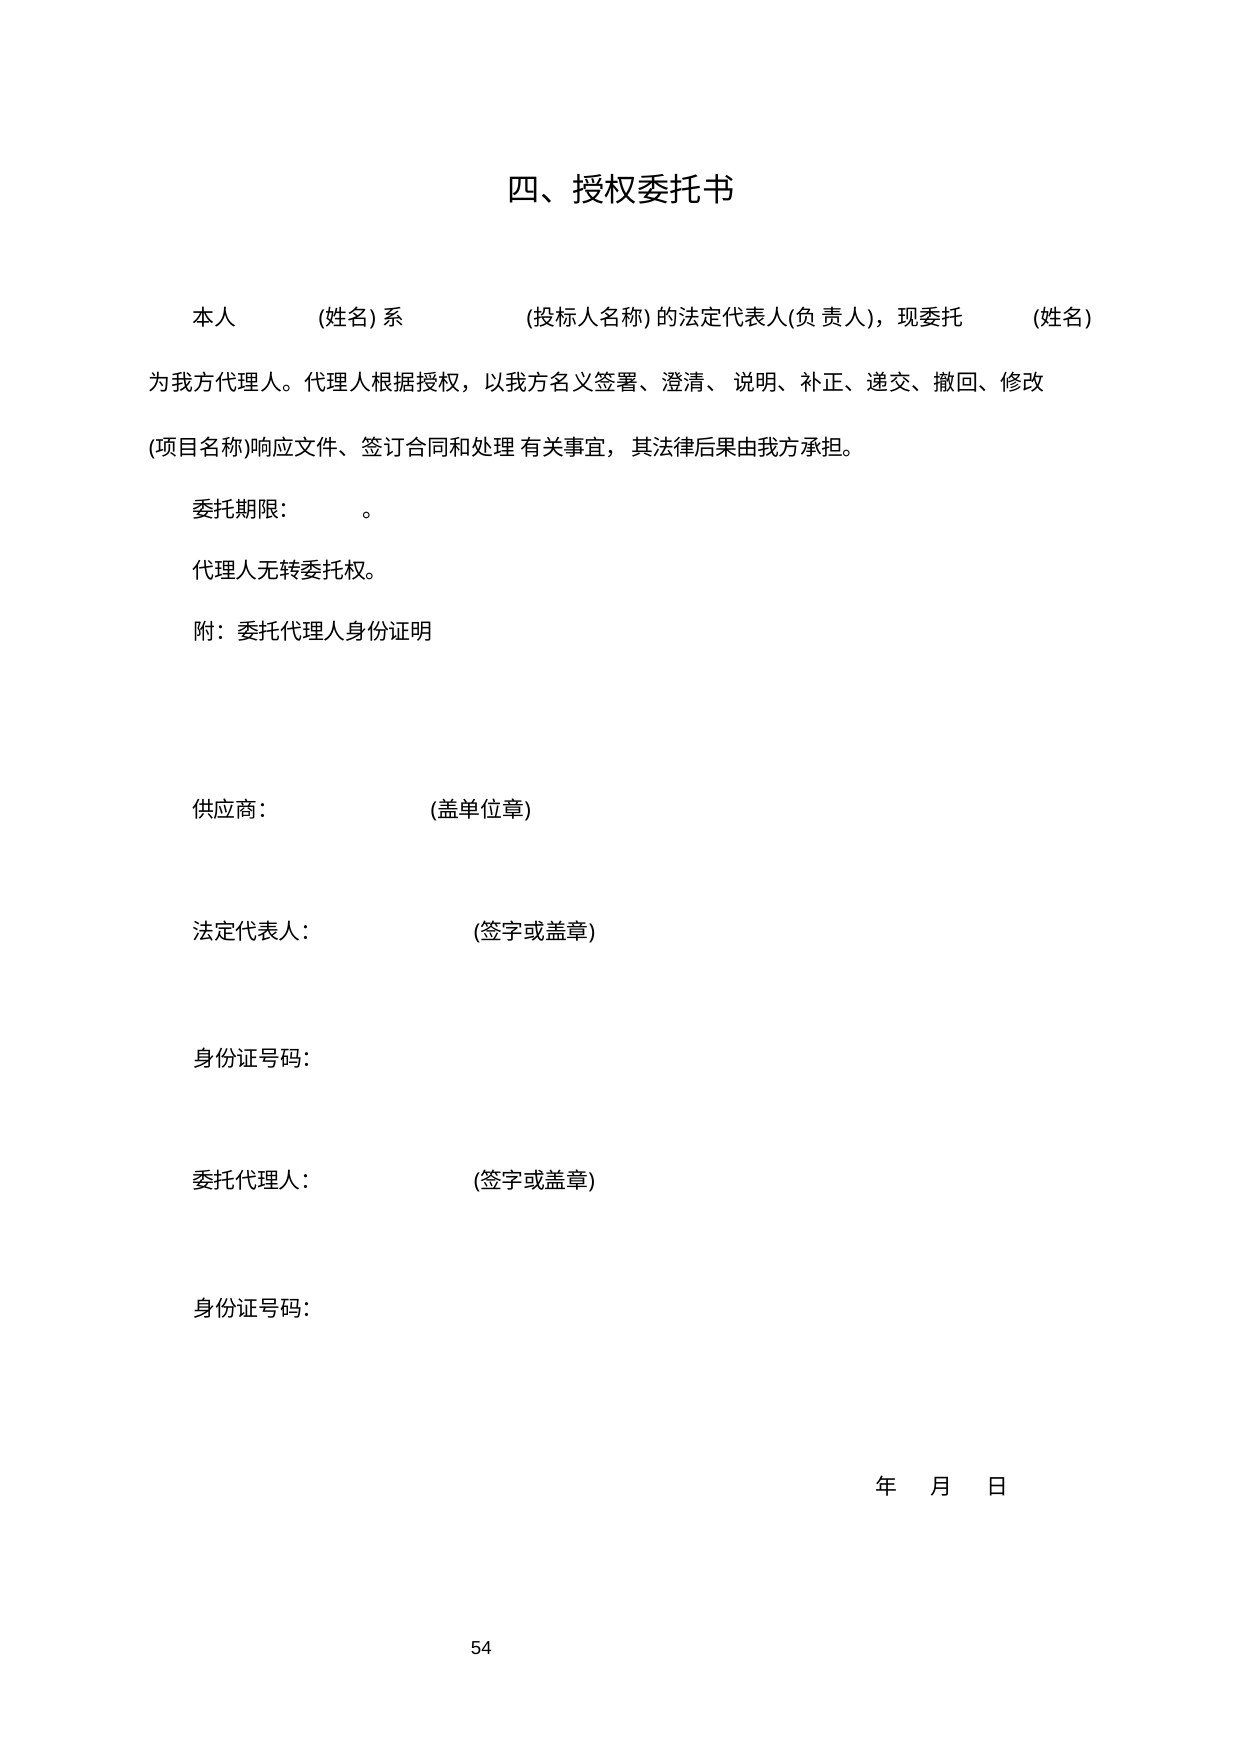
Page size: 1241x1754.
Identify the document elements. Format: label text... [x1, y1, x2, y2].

text 供应商： (盖单位章) [192, 794, 1093, 823]
text 本人 (姓名) 系 (投标人名称) 的法定代表人(负 责人)，现委托 (姓名)为我方代理人。代理人根据授权，以我方名义签署、澄清、 说明、补正、递交、撤回、修改 (项目名称)响应文件、签订合同和处理 有关事宜， 其法律后果由我方承担。 [148, 300, 1093, 462]
text 四、授权委托书 [507, 167, 1093, 210]
text 委托代理人： (签字或盖章) [192, 1163, 1093, 1195]
text 身份证号码： [193, 1293, 1093, 1322]
text 身份证号码： [193, 1044, 1093, 1073]
text 年 月 日 [797, 1471, 1093, 1500]
text 法定代表人： (签字或盖章) [192, 914, 1093, 945]
text 附：委托代理人身份证明 [194, 617, 1093, 645]
text 委托期限： 。 [192, 495, 1093, 523]
text 代理人无转委托权。 [192, 556, 1093, 584]
